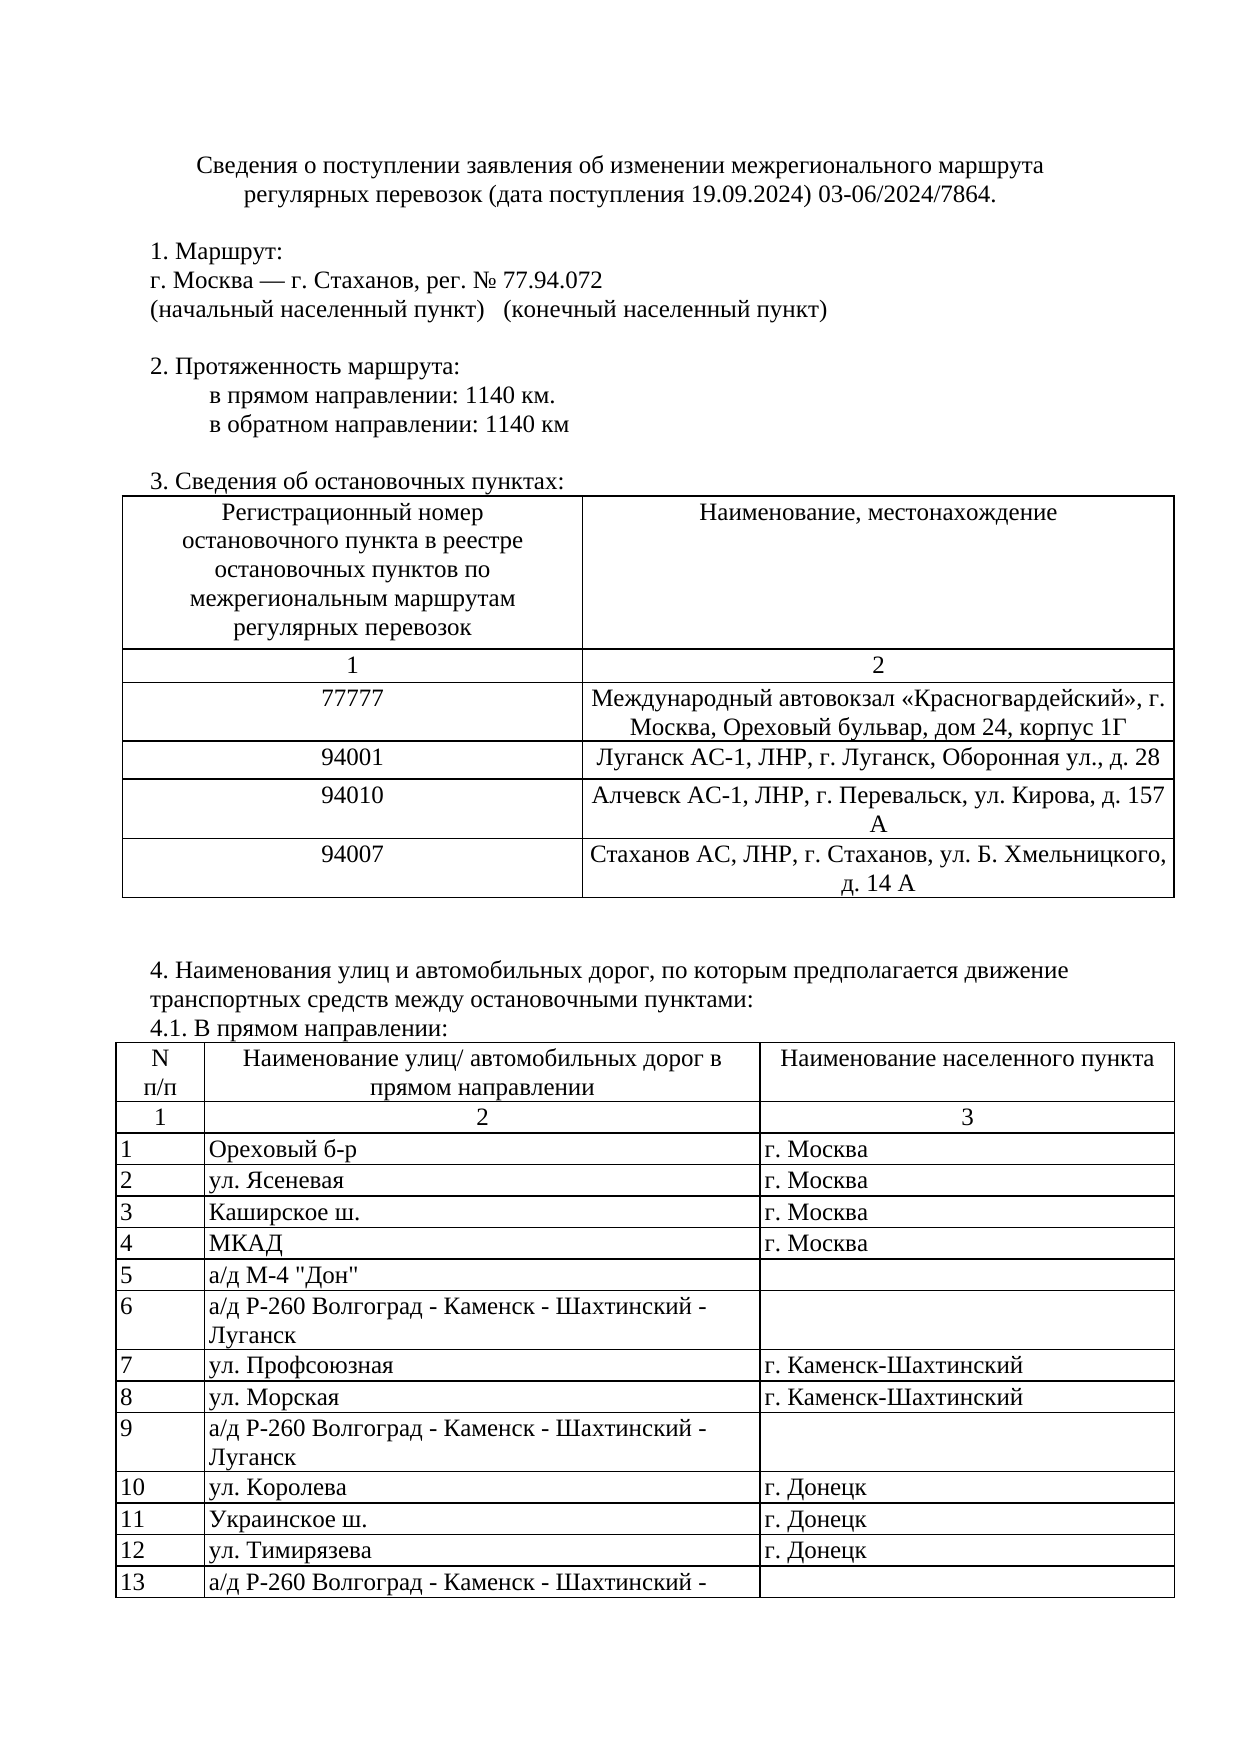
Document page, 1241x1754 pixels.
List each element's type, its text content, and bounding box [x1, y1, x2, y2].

table_cell 1 [123, 650, 582, 681]
table_cell 9 [117, 1413, 204, 1471]
table_cell г. Москва [761, 1228, 1174, 1258]
table_cell г. Каменск-Шахтинский [761, 1350, 1174, 1380]
table_cell [761, 1260, 1174, 1289]
table_cell г. Донецк [761, 1535, 1174, 1565]
table_cell 10 [117, 1472, 204, 1502]
table_cell 7 [117, 1350, 204, 1380]
table_cell 5 [117, 1260, 204, 1289]
text 4.1. В прямом направлении: [150, 1013, 1090, 1042]
table_cell 13 [117, 1567, 204, 1596]
text 1. Маршрут: [150, 236, 1090, 265]
table_cell а/д Р-260 Волгоград - Каменск - Шахтинский - Луганск [205, 1291, 759, 1349]
table_cell ул. Морская [205, 1382, 759, 1412]
table_cell 1 [117, 1134, 204, 1164]
table_cell Украинское ш. [205, 1504, 759, 1533]
table_cell 8 [117, 1382, 204, 1412]
table_cell 4 [117, 1228, 204, 1258]
text 2. Протяженность маршрута: [150, 351, 1090, 380]
table_cell Стаханов АС, ЛНР, г. Стаханов, ул. Б. Хмельницкого, д. 14 А [583, 839, 1173, 896]
table_cell [761, 1567, 1174, 1596]
text г. Москва — г. Стаханов, рег. № 77.94.072 [150, 265, 1090, 294]
table_header N п/п [117, 1043, 204, 1101]
text в прямом направлении: 1140 км. [150, 380, 1090, 409]
table_header Наименование, местонахождение [583, 497, 1173, 648]
table_cell г. Москва [761, 1165, 1174, 1195]
table_cell 77777 [123, 683, 582, 740]
text 3. Сведения об остановочных пунктах: [150, 466, 1090, 495]
table_header Наименование населенного пункта [761, 1043, 1174, 1101]
table_header Наименование улиц/ автомобильных дорог в прямом направлении [205, 1043, 759, 1101]
text (начальный населенный пункт) (конечный населенный пункт) [150, 294, 1090, 322]
table_cell ул. Тимирязева [205, 1535, 759, 1565]
table_cell 3 [761, 1102, 1174, 1132]
table_cell 6 [117, 1291, 204, 1349]
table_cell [205, 1413, 759, 1471]
table_cell Луганск АС-1, ЛНР, г. Луганск, Оборонная ул., д. 28 [583, 742, 1173, 778]
table_header Регистрационный номер остановочного пункта в реестре остановочных пунктов по межрегиональным маршрутам регулярных перевозок [123, 497, 582, 648]
table_cell 94001 [123, 742, 582, 778]
table_cell Ореховый б-р [205, 1134, 759, 1164]
table_cell г. Донецк [761, 1504, 1174, 1533]
text 4. Наименования улиц и автомобильных дорог, по которым предполагается движение транспортных средств между остановочными пунктами: [150, 956, 1090, 1013]
table_cell г. Каменск-Шахтинский [761, 1382, 1174, 1412]
table_cell 11 [117, 1504, 204, 1533]
table_cell г. Москва [761, 1197, 1174, 1227]
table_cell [205, 1567, 759, 1596]
table_cell ул. Ясеневая [205, 1165, 759, 1195]
table_cell 12 [117, 1535, 204, 1565]
table_cell [761, 1291, 1174, 1349]
table_cell ул. Профсоюзная [205, 1350, 759, 1380]
text в обратном направлении: 1140 км [150, 409, 1090, 437]
table_cell Международный автовокзал «Красногвардейский», г. Москва, Ореховый бульвар, дом 24, корпус 1Г [583, 683, 1173, 740]
table_cell 94010 [123, 780, 582, 837]
table_cell Каширское ш. [205, 1197, 759, 1227]
table_cell г. Москва [761, 1134, 1174, 1164]
table_cell МКАД [205, 1228, 759, 1258]
table_cell а/д М-4 "Дон" [205, 1260, 759, 1289]
table_cell г. Донецк [761, 1472, 1174, 1502]
table_cell 2 [205, 1102, 759, 1132]
table_cell 94007 [123, 839, 582, 896]
table_cell 2 [117, 1165, 204, 1195]
table_cell 2 [583, 650, 1173, 681]
table_cell [761, 1413, 1174, 1471]
table_cell ул. Королева [205, 1472, 759, 1502]
table_cell Алчевск АС-1, ЛНР, г. Перевальск, ул. Кирова, д. 157 А [583, 780, 1173, 837]
table_cell 1 [117, 1102, 204, 1132]
table_cell 3 [117, 1197, 204, 1227]
text Сведения о поступлении заявления об изменении межрегионального маршрута регулярных перевозок (дата поступления 19.09.2024) 03-06/2024/7864. [150, 150, 1090, 207]
